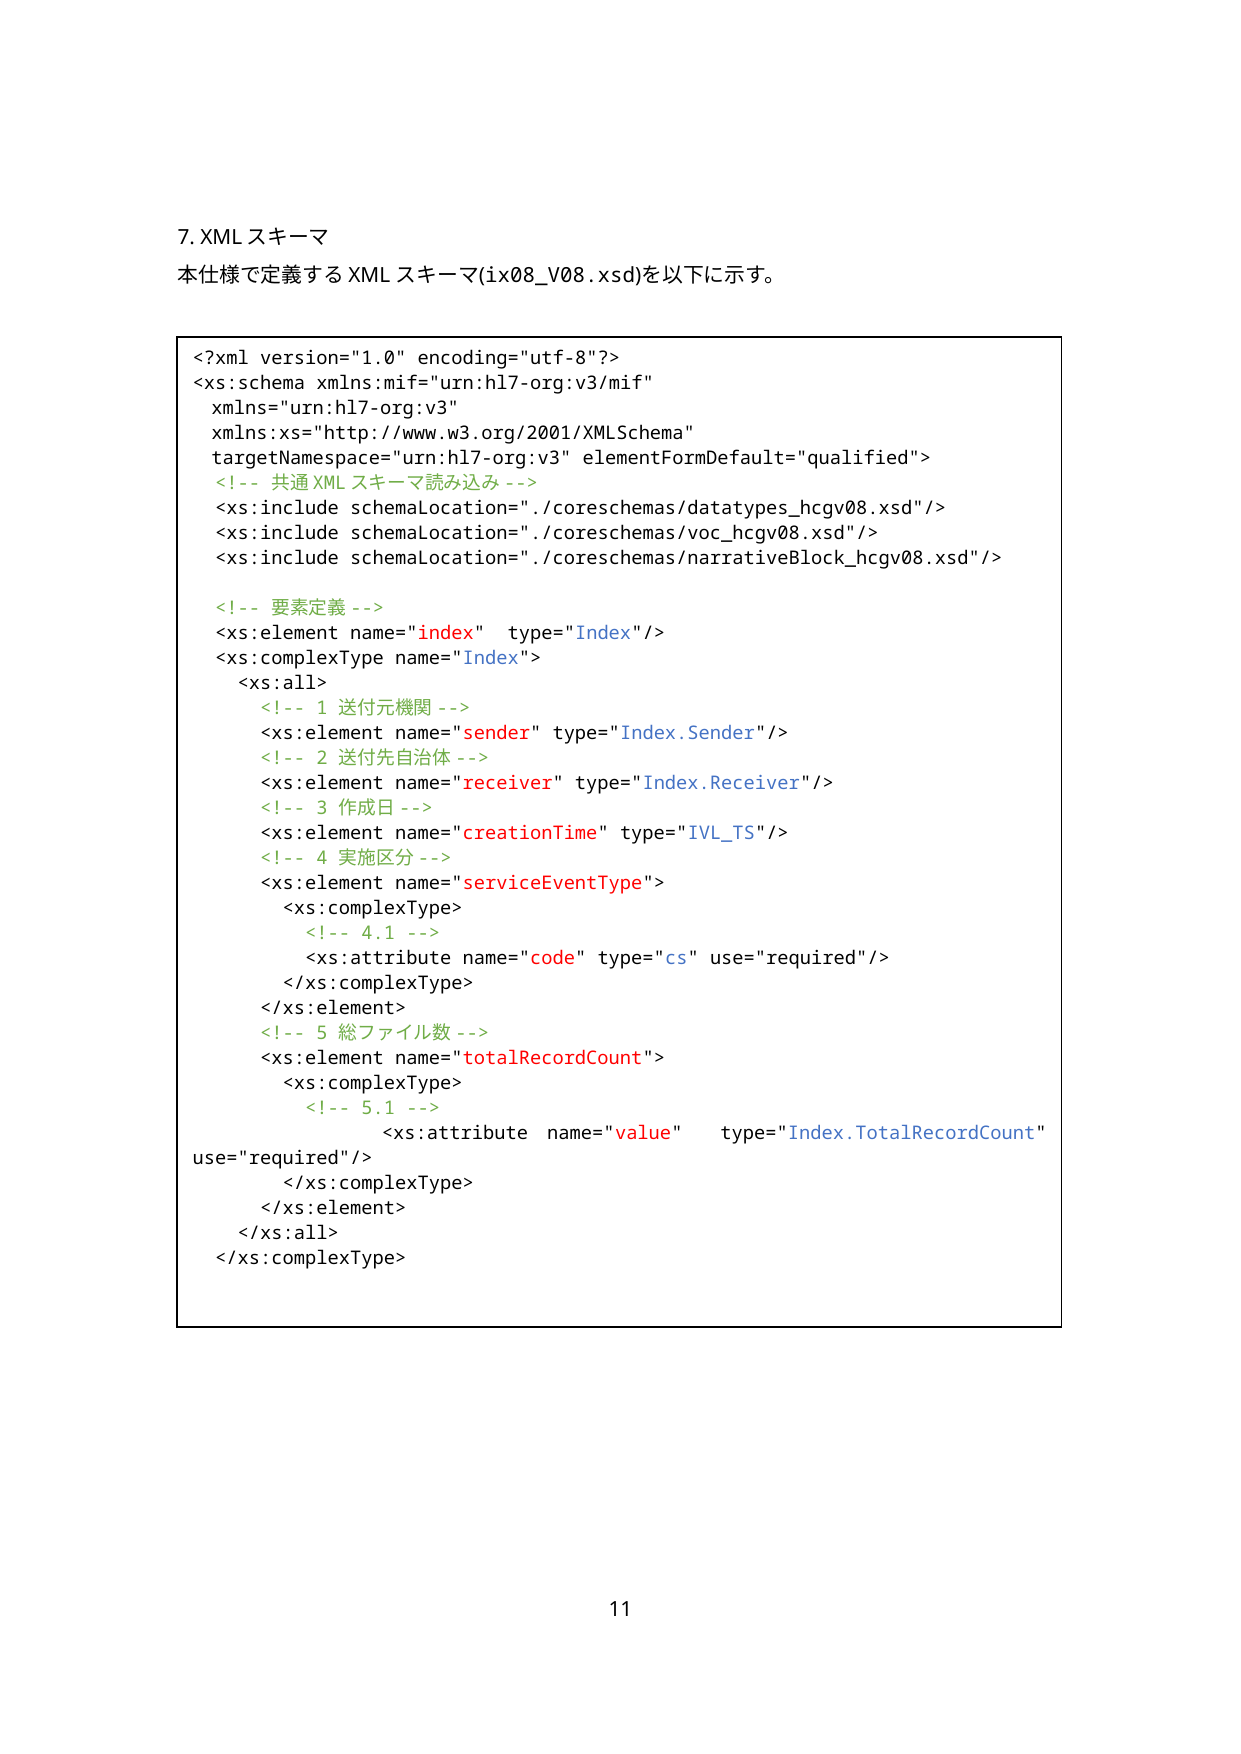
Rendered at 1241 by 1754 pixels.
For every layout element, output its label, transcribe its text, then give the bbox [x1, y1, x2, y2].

subtitle 7. XMLスキーマ [177, 217, 1063, 254]
text 本仕様で定義するXML スキーマ(ix08_V08.xsd)を以下に示す。 [177, 254, 1063, 292]
